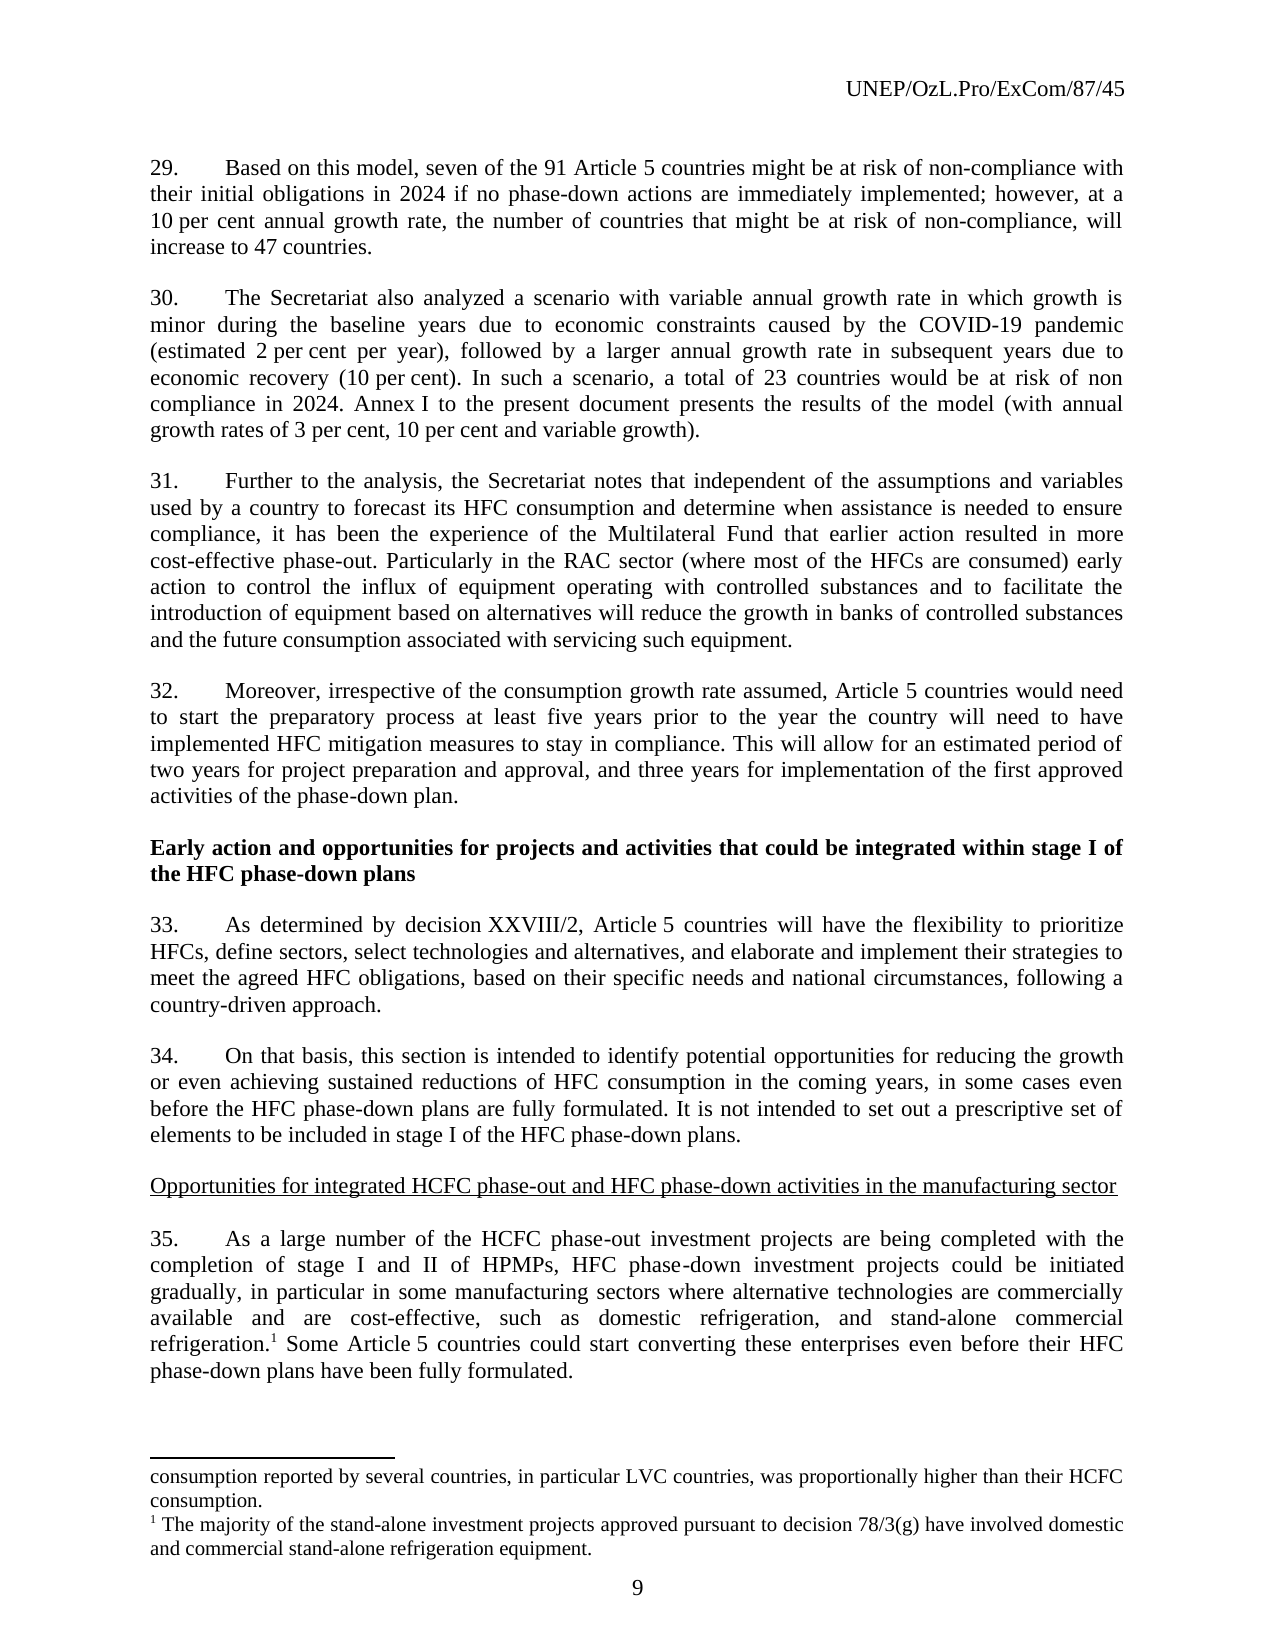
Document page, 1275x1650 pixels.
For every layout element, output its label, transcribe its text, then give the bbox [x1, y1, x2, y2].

subtitle Moreover, irrespective of the consumption growth rate assumed, Article 5 countries would need to start the preparatory process at least five years prior to the year the country will need to have implemented HFC mitigation measures to stay in compliance. This will allow for an estimated period of two years for project preparation and approval, and three years for implementation of the first approved activities of the phase-down plan. [150, 677, 1125, 809]
text Opportunities for integrated HCFC phase-out and HFC phase-down activities in the manufacturing sector [150, 1172, 1125, 1199]
subtitle The Secretariat also analyzed a scenario with variable annual growth rate in which growth is minor during the baseline years due to economic constraints caused by the COVID-19 pandemic (estimated 2 per cent per year), followed by a larger annual growth rate in subsequent years due to economic recovery (10 per cent). In such a scenario, a total of 23 countries would be at risk of non compliance in 2024. Annex I to the present document presents the results of the model (with annual growth rates of 3 per cent, 10 per cent and variable growth). [150, 284, 1125, 443]
text Early action and opportunities for projects and activities that could be integrated within stage I of the HFC phase-down plans [150, 834, 1125, 887]
subtitle Based on this model, seven of the 91 Article 5 countries might be at risk of non-compliance with their initial obligations in 2024 if no phase-down actions are immediately implemented; however, at a 10 per cent annual growth rate, the number of countries that might be at risk of non-compliance, will increase to 47 countries. [150, 154, 1125, 259]
subtitle On that basis, this section is intended to identify potential opportunities for reducing the growth or even achieving sustained reductions of HFC consumption in the coming years, in some cases even before the HFC phase-down plans are fully formulated. It is not intended to set out a prescriptive set of elements to be included in stage I of the HFC phase-down plans. [150, 1042, 1125, 1147]
subtitle As a large number of the HCFC phase-out investment projects are being completed with the completion of stage I and II of HPMPs, HFC phase-down investment projects could be initiated gradually, in particular in some manufacturing sectors where alternative technologies are commercially available and are cost-effective, such as domestic refrigeration, and stand-alone commercial refrigeration. Some Article 5 countries could start converting these enterprises even before their HFC phase-down plans have been fully formulated. [150, 1225, 1125, 1383]
subtitle Further to the analysis, the Secretariat notes that independent of the assumptions and variables used by a country to forecast its HFC consumption and determine when assistance is needed to ensure compliance, it has been the experience of the Multilateral Fund that earlier action resulted in more cost-effective phase-out. Particularly in the RAC sector (where most of the HFCs are consumed) early action to control the influx of equipment operating with controlled substances and to facilitate the introduction of equipment based on alternatives will reduce the growth in banks of controlled substances and the future consumption associated with servicing such equipment. [150, 468, 1125, 652]
subtitle As determined by decision XXVIII/2, Article 5 countries will have the flexibility to prioritize HFCs, define sectors, select technologies and alternatives, and elaborate and implement their strategies to meet the agreed HFC obligations, based on their specific needs and national circumstances, following a country-driven approach. [150, 912, 1125, 1017]
